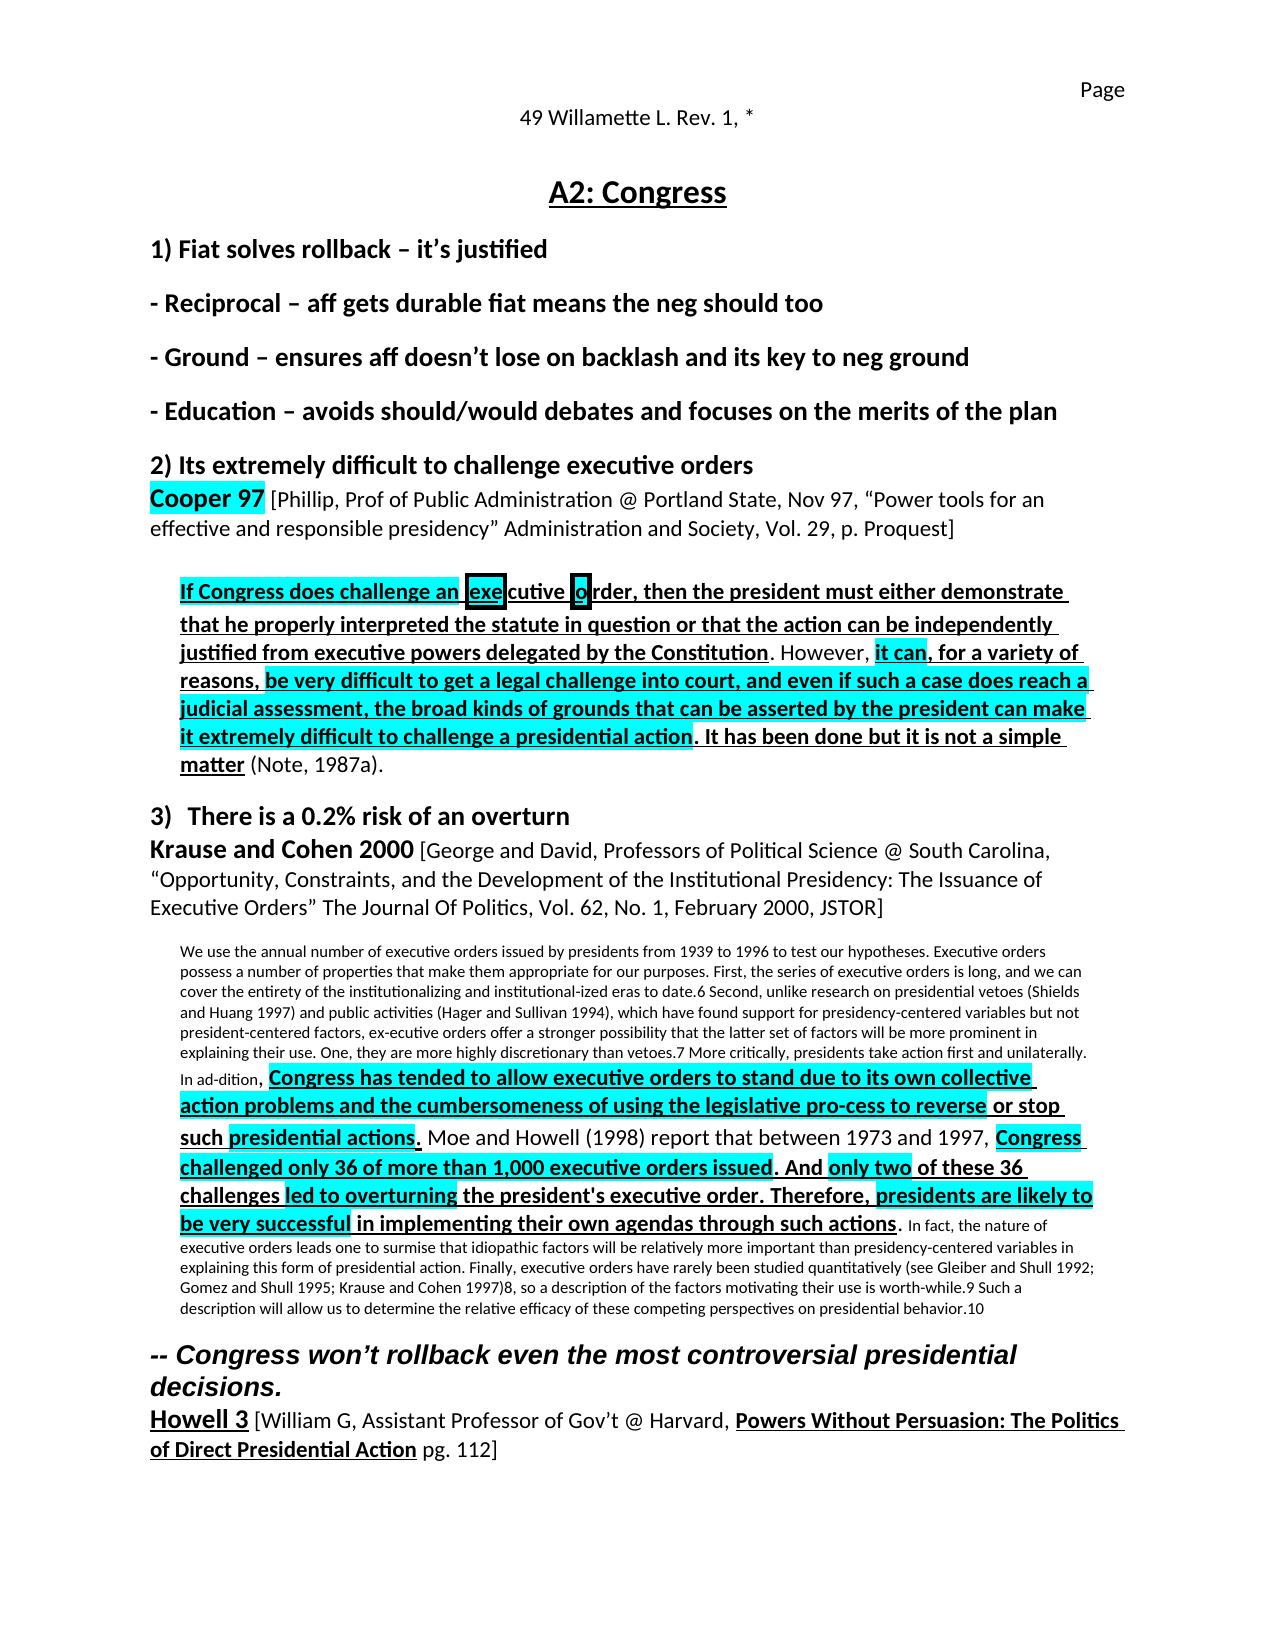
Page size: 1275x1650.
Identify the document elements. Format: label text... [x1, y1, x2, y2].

text If Congress does challenge an executive order, then the president must either demonstrate that he properly interpreted the statute in question or that the action can be independently justified from executive powers delegated by the Constitution. However, it can, for a variety of reasons, be very difficult to get a legal challenge into court, and even if such a case does reach a judicial assessment, the broad kinds of grounds that can be asserted by the president can make it extremely difficult to challenge a presidential action. It has been done but it is not a simple matter (Note, 1987a). [180, 572, 1095, 778]
text Krause and Cohen 2000 [George and David, Professors of Political Science @ South Carolina, “Opportunity, Constraints, and the Development of the Institutional Presidency: The Issuance of Executive Orders” The Journal Of Politics, Vol. 62, No. 1, February 2000, JSTOR] [150, 832, 1125, 921]
subtitle - Reciprocal – aff gets durable fiat means the neg should too [150, 286, 1125, 319]
text Cooper 97 [Phillip, Prof of Public Administration @ Portland State, Nov 97, “Power tools for an effective and responsible presidency” Administration and Society, Vol. 29, p. Proquest] [150, 481, 1125, 542]
subtitle 2) Its extremely difficult to challenge executive orders [150, 448, 1125, 481]
text Howell 3 [William G, Assistant Professor of Gov’t @ Harvard, Powers Without Persuasion: The Politics of Direct Presidential Action pg. 112] [150, 1402, 1125, 1463]
subtitle A2: Congress [150, 171, 1125, 212]
text -- Congress won’t rollback even the most controversial presidential decisions. [150, 1339, 1125, 1402]
text We use the annual number of executive orders issued by presidents from 1939 to 1996 to test our hypotheses. Executive orders possess a number of properties that make them appropriate for our purposes. First, the series of executive orders is long, and we can cover the entirety of the institutionalizing and institutional-ized eras to date.6 Second, unlike research on presidential vetoes (Shields and Huang 1997) and public activities (Hager and Sullivan 1994), which have found support for presidency-centered variables but not president-centered factors, ex-ecutive orders offer a stronger possibility that the latter set of factors will be more prominent in explaining their use. One, they are more highly discretionary than vetoes.7 More critically, presidents take action first and unilaterally. In ad-dition, Congress has tended to allow executive orders to stand due to its own collective action problems and the cumbersomeness of using the legislative pro-cess to reverse or stop such presidential actions. Moe and Howell (1998) report that between 1973 and 1997, Congress challenged only 36 of more than 1,000 executive orders issued. And only two of these 36 challenges led to overturning the president's executive order. Therefore, presidents are likely to be very successful in implementing their own agendas through such actions. In fact, the nature of executive orders leads one to surmise that idiopathic factors will be relatively more important than presidency-centered variables in explaining this form of presidential action. Finally, executive orders have rarely been studied quantitatively (see Gleiber and Shull 1992; Gomez and Shull 1995; Krause and Cohen 1997)8, so a description of the factors motivating their use is worth-while.9 Such a description will allow us to determine the relative efficacy of these competing perspectives on presidential behavior.10 [180, 941, 1095, 1318]
subtitle 1) Fiat solves rollback – it’s justified [150, 232, 1125, 265]
subtitle - Ground – ensures aff doesn’t lose on backlash and its key to neg ground [150, 340, 1125, 373]
subtitle - Education – avoids should/would debates and focuses on the merits of the plan [150, 394, 1125, 427]
subtitle There is a 0.2% risk of an overturn [150, 799, 1125, 832]
